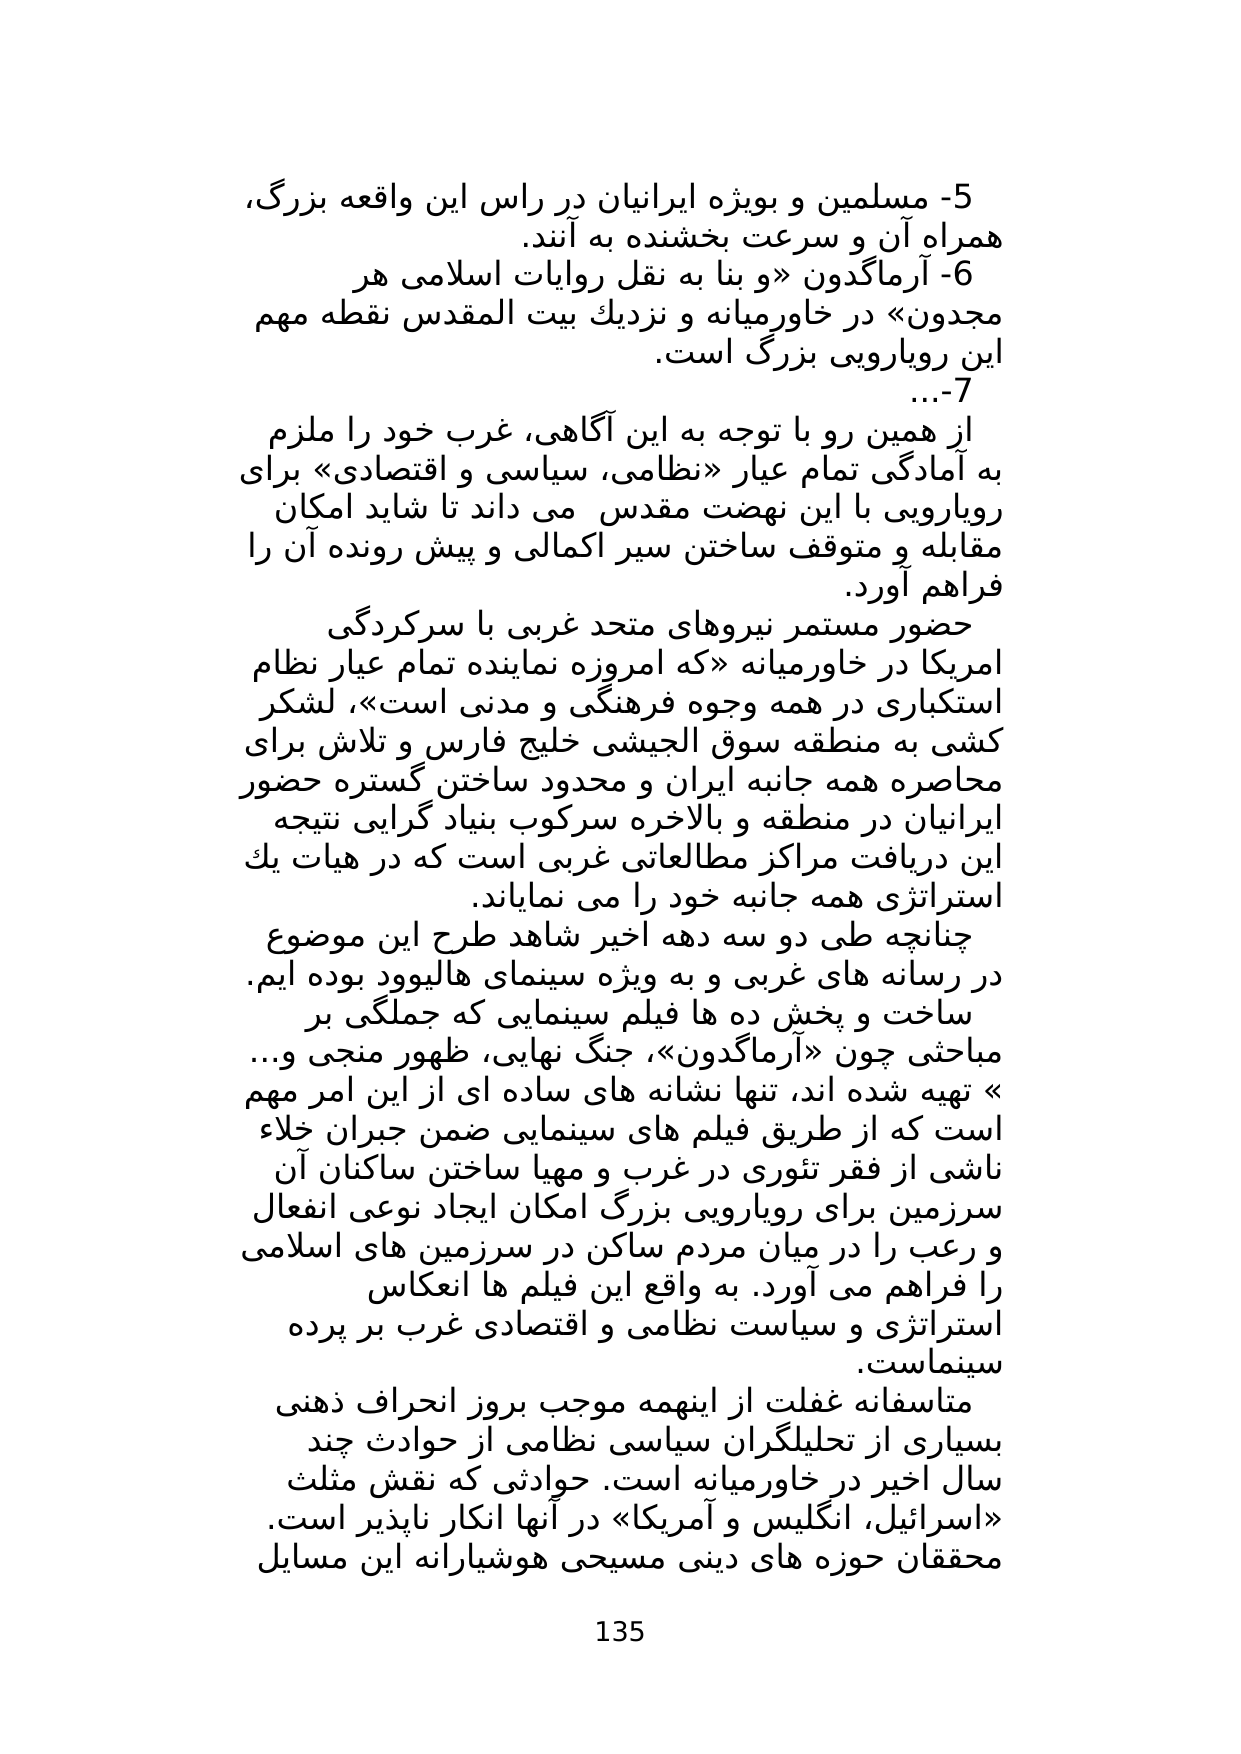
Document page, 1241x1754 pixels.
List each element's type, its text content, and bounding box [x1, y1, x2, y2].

text 7-... [236, 371, 1004, 410]
text از همين رو با توجه به اين آگاهى، غرب خود را ملزم به آمادگى تمام عيار «نظامى، سياسى و اقتصادى» براى رويارويى با اين نهضت مقدس ‍ مى داند تا شايد امكان مقابله و متوقف ساختن سير اكمالى و پيش رونده آن را فراهم آورد. [236, 410, 1004, 604]
text چنانچه طى دو سه دهه اخير شاهد طرح اين موضوع در رسانه هاى غربى و به ويژه سينماى هاليوود بوده ايم. [236, 915, 1004, 993]
text 5- مسلمين و بويژه ايرانيان در راس اين واقعه بزرگ، همراه آن و سرعت بخشنده به آنند. [236, 177, 1004, 255]
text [236, 1382, 1004, 1576]
text 6- آرماگدون «و بنا به نقل روايات اسلامى هر مجدون» در خاورميانه و نزديك بيت المقدس نقطه مهم اين رويارويى بزرگ است. [236, 255, 1004, 371]
text حضور مستمر نيروهاى متحد غربى با سركردگى امريكا در خاورميانه «كه امروزه نماينده تمام عيار نظام استكبارى در همه وجوه فرهنگى و مدنى است»، لشكر كشى به منطقه سوق الجيشى خليج فارس و تلاش براى محاصره همه جانبه ايران و محدود ساختن گستره حضور ايرانيان در منطقه و بالاخره سركوب بنياد گرايى نتيجه اين دريافت مراكز مطالعاتى غربى است كه در هيات يك استراتژى همه جانبه خود را مى نماياند. [236, 604, 1004, 915]
text ساخت و پخش ده ها فيلم سينمايى كه جملگى بر مباحثى چون «آرماگدون»، جنگ نهايى، ظهور منجى و... » تهيه شده اند، تنها نشانه هاى ساده اى از اين امر مهم است كه از طريق فيلم هاى سينمايى ضمن جبران خلاء ناشى از فقر تئورى در غرب و مهيا ساختن ساكنان آن سرزمين براى رويارويى بزرگ امكان ايجاد نوعى انفعال و رعب را در ميان مردم ساكن در سرزمين هاى اسلامى را فراهم مى آورد. به واقع اين فيلم ها انعكاس استراتژى و سياست نظامى و اقتصادى غرب بر پرده سينماست. [236, 993, 1004, 1382]
